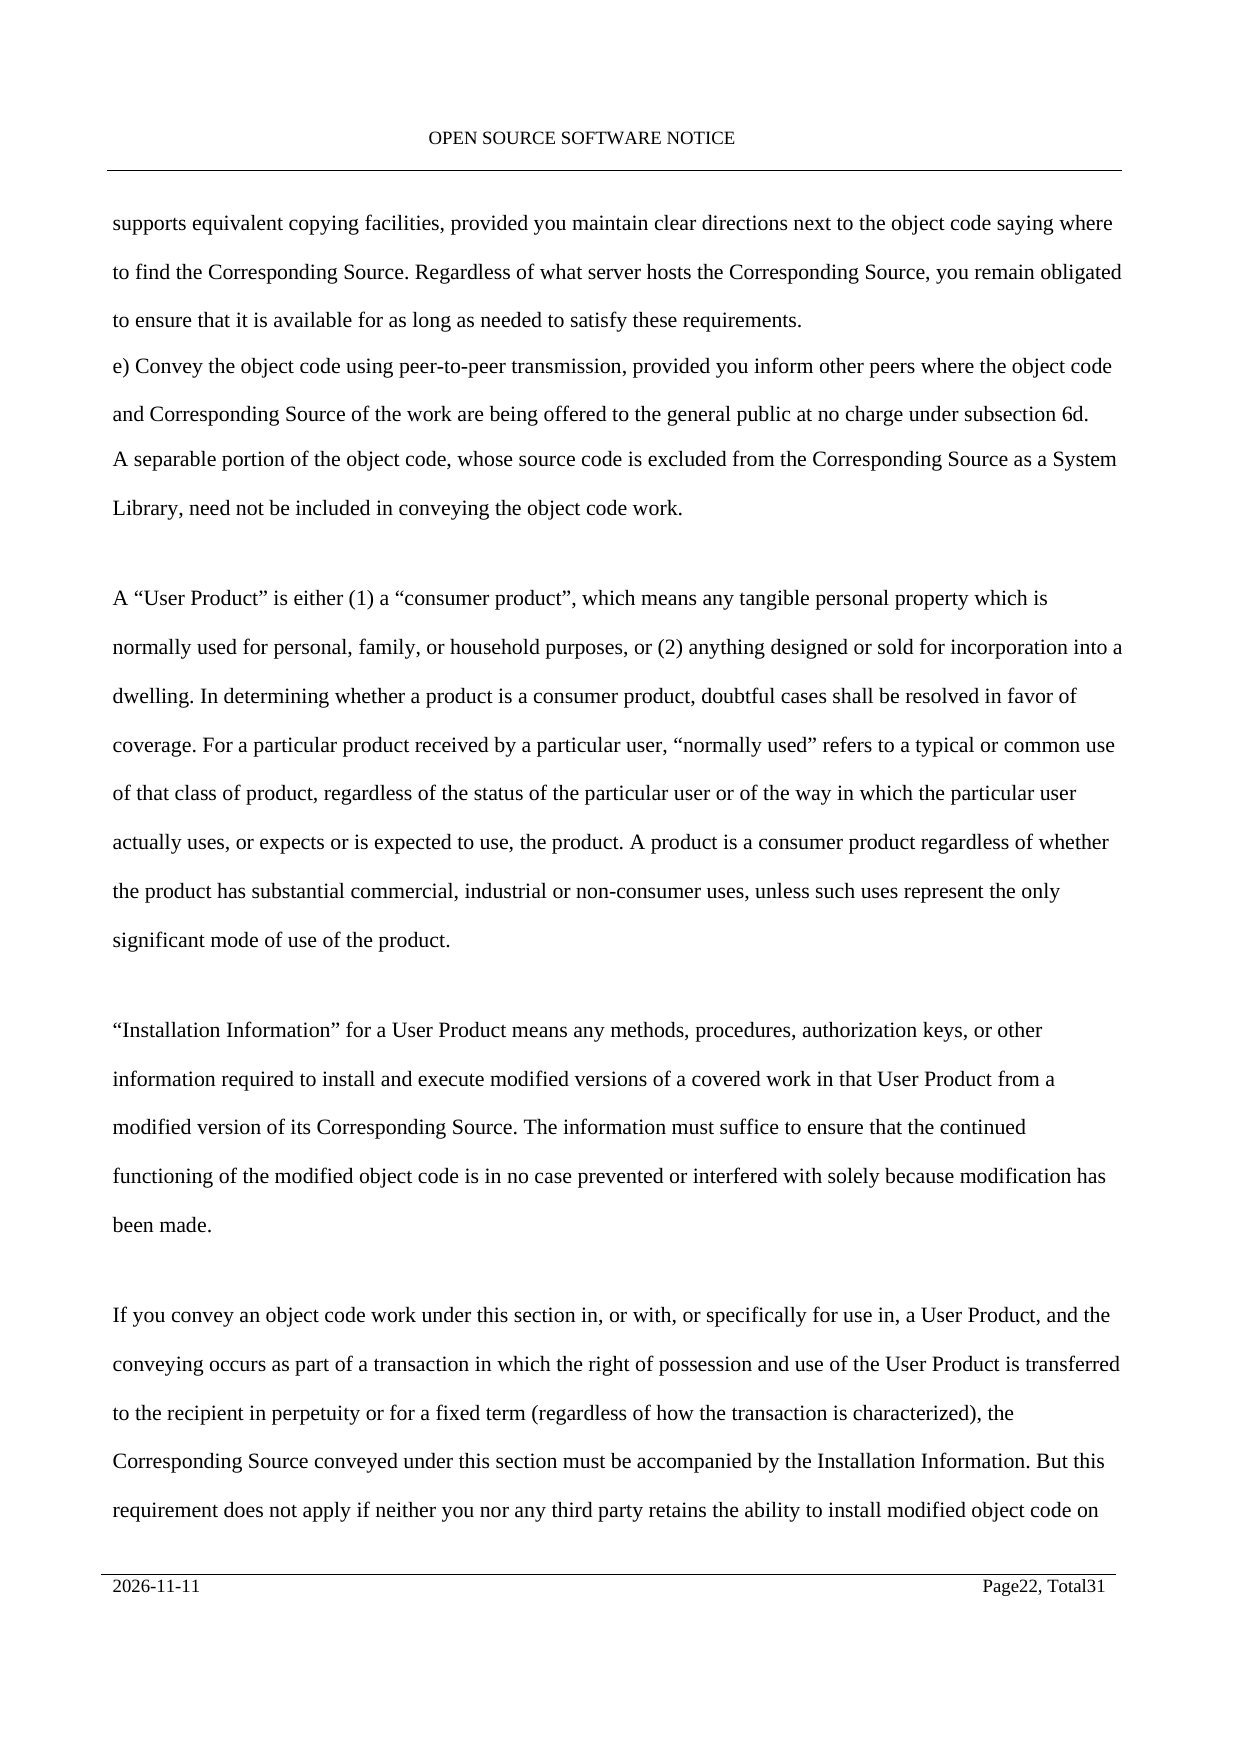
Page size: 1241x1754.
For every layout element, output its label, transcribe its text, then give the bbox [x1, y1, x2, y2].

text “Installation Information” for a User Product means any methods, procedures, authorization keys, or other information required to install and execute modified versions of a covered work in that User Product from a modified version of its Corresponding Source. The information must suffice to ensure that the continued functioning of the modified object code is in no case prevented or interfered with solely because modification has been made. [112, 1013, 1128, 1241]
text A separable portion of the object code, whose source code is excluded from the Corresponding Source as a System Library, need not be included in conveying the object code work. [112, 443, 1128, 524]
text e) Convey the object code using peer-to-peer transmission, provided you inform other peers where the object code and Corresponding Source of the work are being offered to the general public at no charge under subsection 6d. [112, 349, 1128, 430]
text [112, 206, 1128, 336]
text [112, 1298, 1128, 1526]
text A “User Product” is either (1) a “consumer product”, which means any tangible personal property which is normally used for personal, family, or household purposes, or (2) anything designed or sold for incorporation into a dwelling. In determining whether a product is a consumer product, doubtful cases shall be resolved in favor of coverage. For a particular product received by a particular user, “normally used” refers to a typical or common use of that class of product, regardless of the status of the particular user or of the way in which the particular user actually uses, or expects or is expected to use, the product. A product is a consumer product regardless of whether the product has substantial commercial, industrial or non-consumer uses, unless such uses represent the only significant mode of use of the product. [112, 582, 1128, 956]
